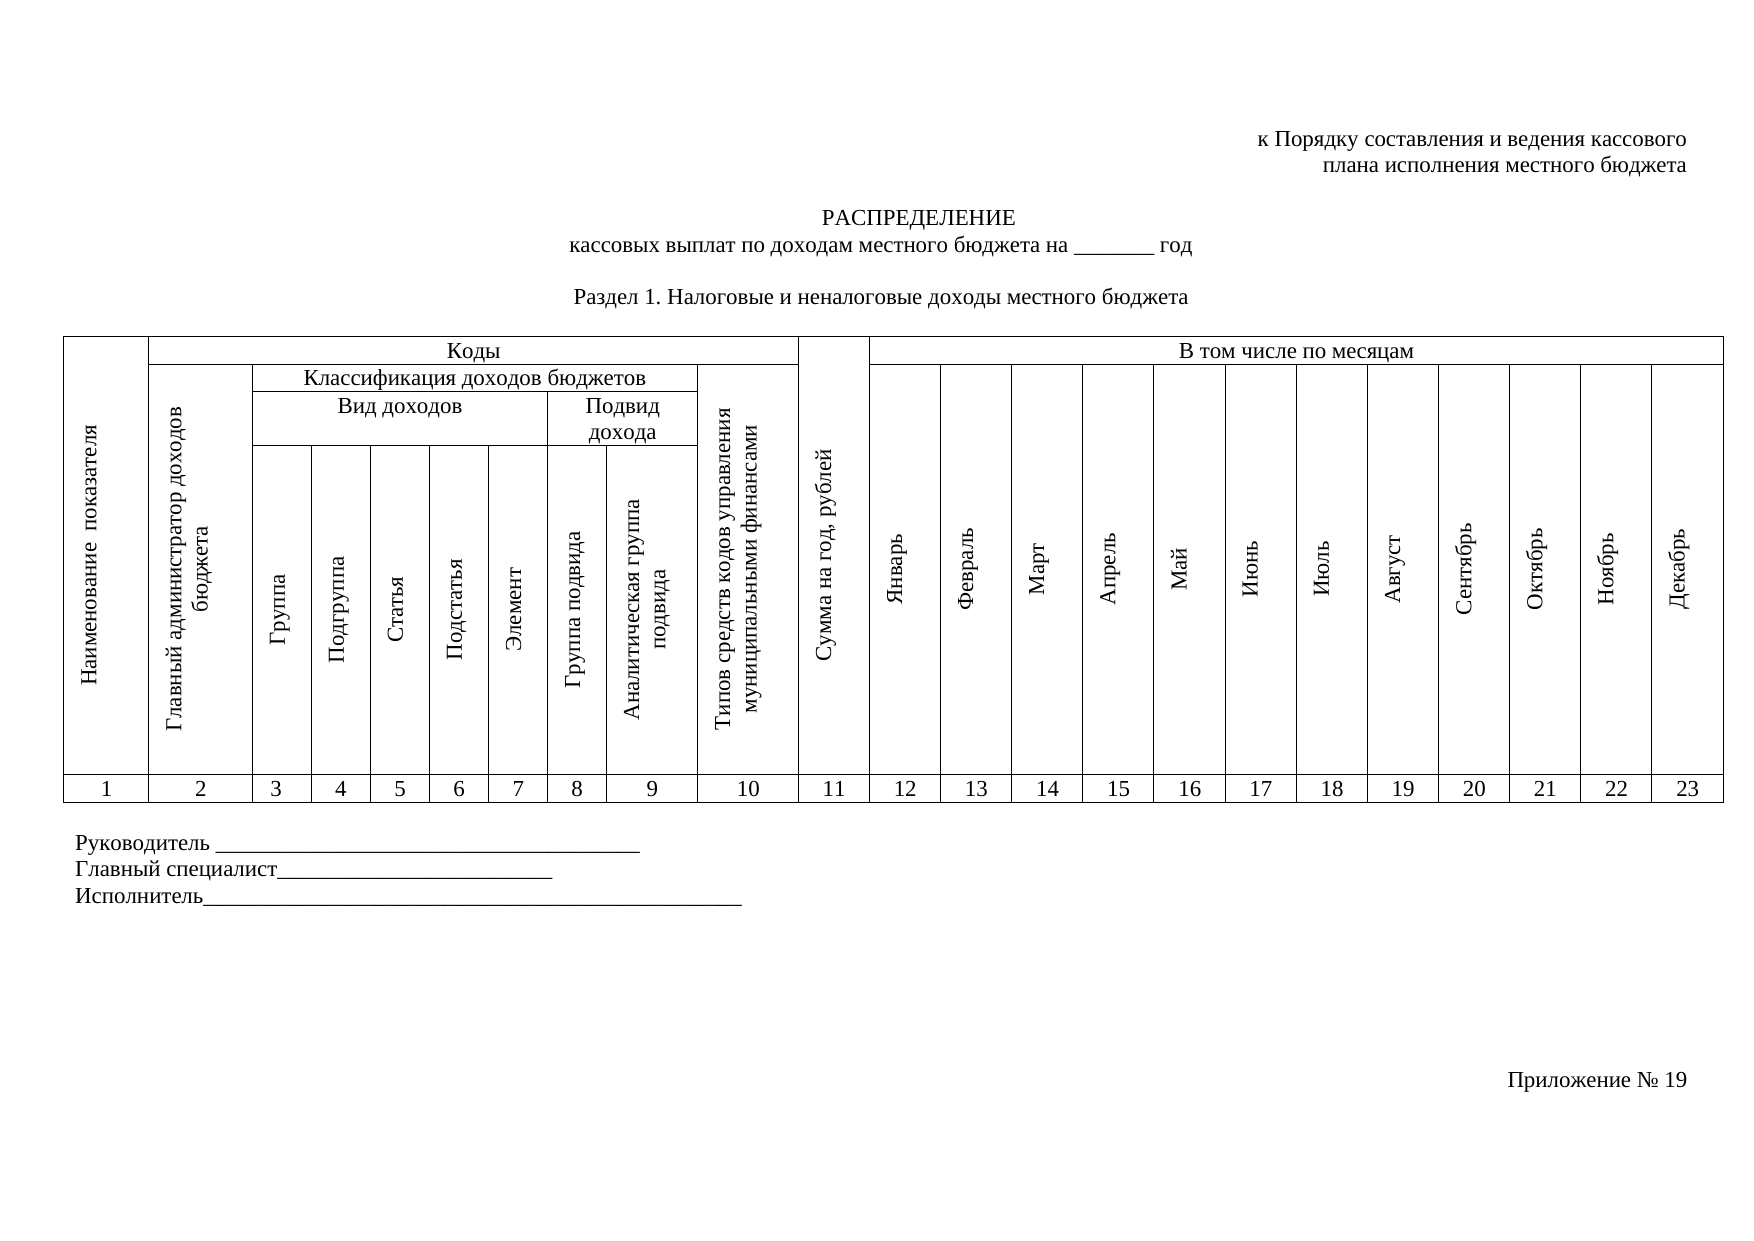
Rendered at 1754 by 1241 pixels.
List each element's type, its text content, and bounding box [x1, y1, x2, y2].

table_cell Статья [371, 446, 429, 774]
table_cell 12 [870, 775, 940, 802]
table_cell Группа [253, 446, 311, 774]
table_header Сумма на год, рублей [799, 337, 869, 774]
table_cell 13 [941, 775, 1011, 802]
text кассовых выплат по доходам местного бюджета на _______ год [75, 231, 1687, 257]
text Руководитель _____________________________________ [75, 829, 1687, 855]
table_cell 6 [430, 775, 488, 802]
table_cell 10 [698, 775, 798, 802]
table_cell 22 [1581, 775, 1651, 802]
table_cell 2 [149, 775, 252, 802]
table_cell 3 [253, 775, 311, 802]
table_cell 18 [1297, 775, 1367, 802]
table_cell Главный администратор доходов бюджета [149, 365, 252, 774]
table_cell Февраль [941, 365, 1011, 774]
table_cell 16 [1154, 775, 1225, 802]
table_cell Элемент [489, 446, 547, 774]
table_cell 11 [799, 775, 869, 802]
table_cell 4 [312, 775, 370, 802]
text плана исполнения местного бюджета [75, 152, 1687, 178]
table_cell 7 [489, 775, 547, 802]
table_cell 8 [548, 775, 606, 802]
text к Порядку составления и ведения кассового [75, 125, 1687, 152]
table_cell 21 [1510, 775, 1580, 802]
table_cell 14 [1012, 775, 1082, 802]
table_cell Апрель [1083, 365, 1153, 774]
table_cell Август [1368, 365, 1438, 774]
table_cell Июль [1297, 365, 1367, 774]
table_cell Октябрь [1510, 365, 1580, 774]
table_cell Сентябрь [1439, 365, 1509, 774]
table_cell Вид доходов [253, 392, 547, 444]
table_cell 15 [1083, 775, 1153, 802]
table_cell Май [1154, 365, 1225, 774]
text Раздел 1. Налоговые и неналоговые доходы местного бюджета [75, 283, 1687, 310]
table_cell Группа подвида [548, 446, 606, 774]
table_cell Подвид дохода [548, 392, 697, 444]
text Исполнитель_______________________________________________ [75, 882, 1687, 908]
table_cell Аналитическая группа подвида [607, 446, 697, 774]
table_header Коды [149, 337, 798, 363]
table_cell 9 [607, 775, 697, 802]
table_cell 5 [371, 775, 429, 802]
text Приложение № 19 [75, 1066, 1687, 1092]
table_cell 23 [1652, 775, 1723, 802]
table_cell Подгруппа [312, 446, 370, 774]
table_header В том числе по месяцам [870, 337, 1723, 363]
table_cell Ноябрь [1581, 365, 1651, 774]
table_cell Типов средств кодов управления муниципальными финансами [698, 365, 798, 774]
table_cell Январь [870, 365, 940, 774]
table_cell Март [1012, 365, 1082, 774]
table_cell Подстатья [430, 446, 488, 774]
table_cell 1 [64, 775, 148, 802]
table_cell Декабрь [1652, 365, 1723, 774]
table_cell 19 [1368, 775, 1438, 802]
table_cell 17 [1226, 775, 1296, 802]
text Главный специалист________________________ [75, 855, 1687, 882]
table_cell Классификация доходов бюджетов [253, 365, 697, 391]
table_header Наименование показателя [64, 337, 148, 774]
table_cell Июнь [1226, 365, 1296, 774]
table_cell 20 [1439, 775, 1509, 802]
text РАСПРЕДЕЛЕНИЕ [75, 204, 1687, 231]
